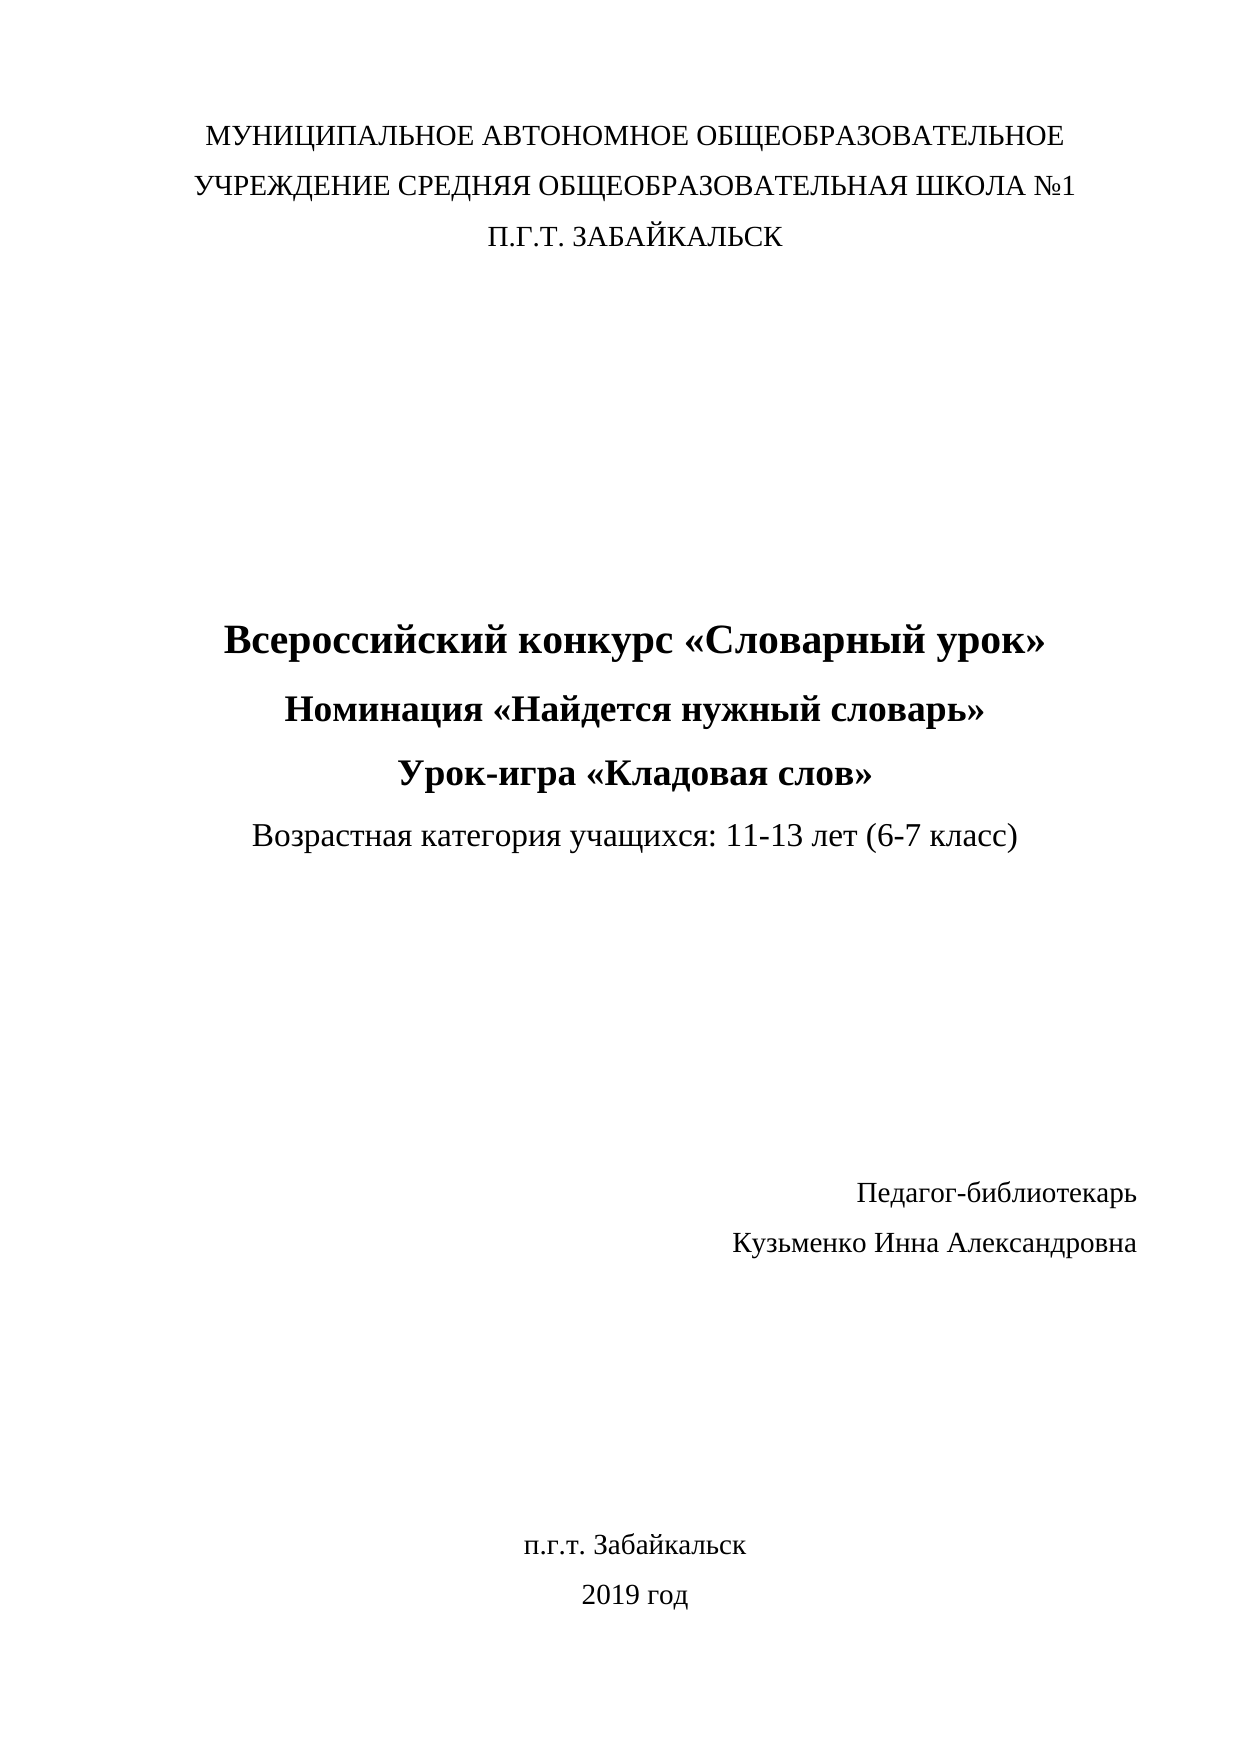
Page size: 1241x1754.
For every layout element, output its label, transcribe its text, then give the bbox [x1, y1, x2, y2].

text Кузьменко Инна Александровна [133, 1225, 1137, 1258]
text Номинация «Найдется нужный словарь» [133, 686, 1137, 729]
text Урок-игра «Кладовая слов» [133, 751, 1137, 794]
text МУНИЦИПАЛЬНОЕ АВТОНОМНОЕ ОБЩЕОБРАЗОВАТЕЛЬНОЕ УЧРЕЖДЕНИЕ СРЕДНЯЯ ОБЩЕОБРАЗОВАТЕЛЬНАЯ ШКОЛА №1 [133, 118, 1137, 202]
text п.г.т. Забайкальск [133, 1527, 1137, 1560]
text Педагог-библиотекарь [133, 1175, 1137, 1208]
text П.Г.Т. ЗАБАЙКАЛЬСК [133, 219, 1137, 252]
text Возрастная категория учащихся: 11-13 лет (6-7 класс) [133, 815, 1137, 854]
text Всероссийский конкурс «Словарный урок» [133, 614, 1137, 662]
text 2019 год [133, 1577, 1137, 1611]
